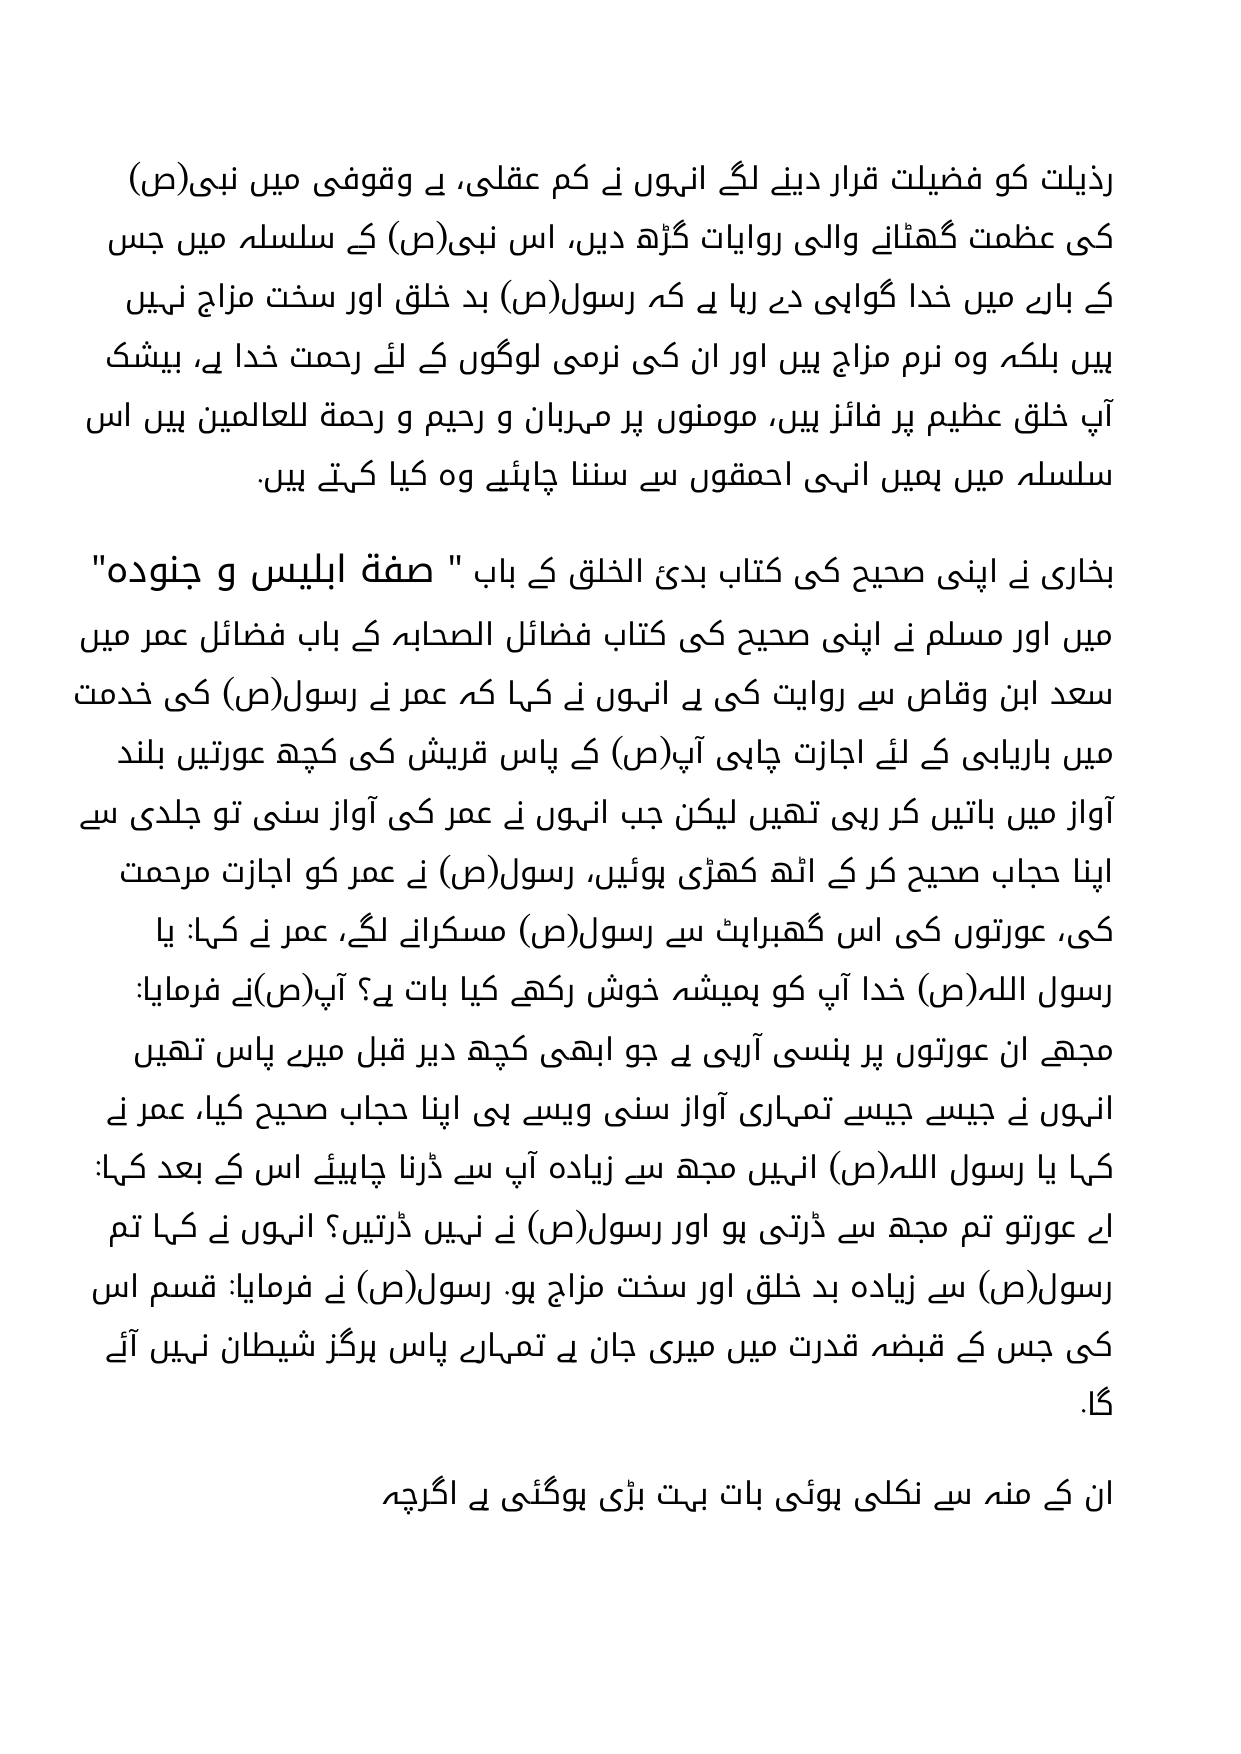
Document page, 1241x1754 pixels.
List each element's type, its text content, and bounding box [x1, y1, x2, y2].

text ان کے منہ سے نکلی ہوئی بات بہت بڑی ہوگئی ہے اگرچہ [72, 1464, 1114, 1523]
text بخاری نے اپنی صحیح کی کتاب بدئ الخلق کے باب " صفة ابلیس و جنوده" میں اور مسلم نے اپنی صحیح کی کتاب فضائل الصحابہ کے باب فضائل عمر میں سعد ابن وقاص سے روایت کی ہے انہوں نے کہا کہ عمر نے رسول(ص) کی خدمت میں باریابی کے لئے اجازت چاہی آپ(ص) کے پاس قریش کی کچھ عورتیں بلند آواز میں باتیں کر رہی تھیں لیکن جب انہوں نے عمر کی آواز سنی تو جلدی سے اپنا حجاب صحیح کر کے اٹھ کھڑی ہوئیں، رسول(ص) نے عمر کو اجازت مرحمت کی، عورتوں کی اس گھبراہٹ سے رسول(ص) مسکرانے لگے، عمر نے کہا: یا رسول اللہ(ص) خدا آپ کو ہمیشہ خوش رکھے کیا بات ہے؟ آپ(ص)نے فرمایا: مجھے ان عورتوں پر ہنسی آرہی ہے جو ابھی کچھ دیر قبل میرے پاس تھیں انہوں نے جیسے جیسے تمہاری آواز سنی ویسے ہی اپنا حجاب صحیح کیا، عمر نے کہا یا رسول اللہ(ص) انہیں مجھ سے زیادہ آپ سے ڈرنا چاہیئے اس کے بعد کہا: اے عورتو تم مجھ سے ڈرتی ہو اور رسول(ص) نے نہیں ڈرتیں؟ انہوں نے کہا تم رسول(ص) سے زیادہ بد خلق اور سخت مزاج ہو. رسول(ص) نے فرمایا: قسم اس کی جس کے قبضہ قدرت میں میری جان ہے تمہارے پاس ہرگز شیطان نہیں آئے گا. [72, 534, 1114, 1435]
text رذیلت کو فضیلت قرار دینے لگے انہوں نے کم عقلی، بے وقوفی میں نبی(ص) کی عظمت گھٹانے والی روایات گڑھ دیں، اس نبی(ص) کے سلسلہ میں جس کے بارے میں خدا گواہی دے رہا ہے کہ رسول(ص) بد خلق اور سخت مزاج نہیں ہیں بلکہ وہ نرم مزاج ہیں اور ان کی نرمی لوگوں کے لئے رحمت خدا ہے، بیشک آپ خلق عظیم پر فائز ہیں، مومنوں پر مہربان و رحیم و رحمة للعالمین ہیں اس سلسلہ میں ہمیں انہی احمقوں سے سننا چاہئیے وہ کیا کہتے ہیں. [72, 149, 1114, 505]
